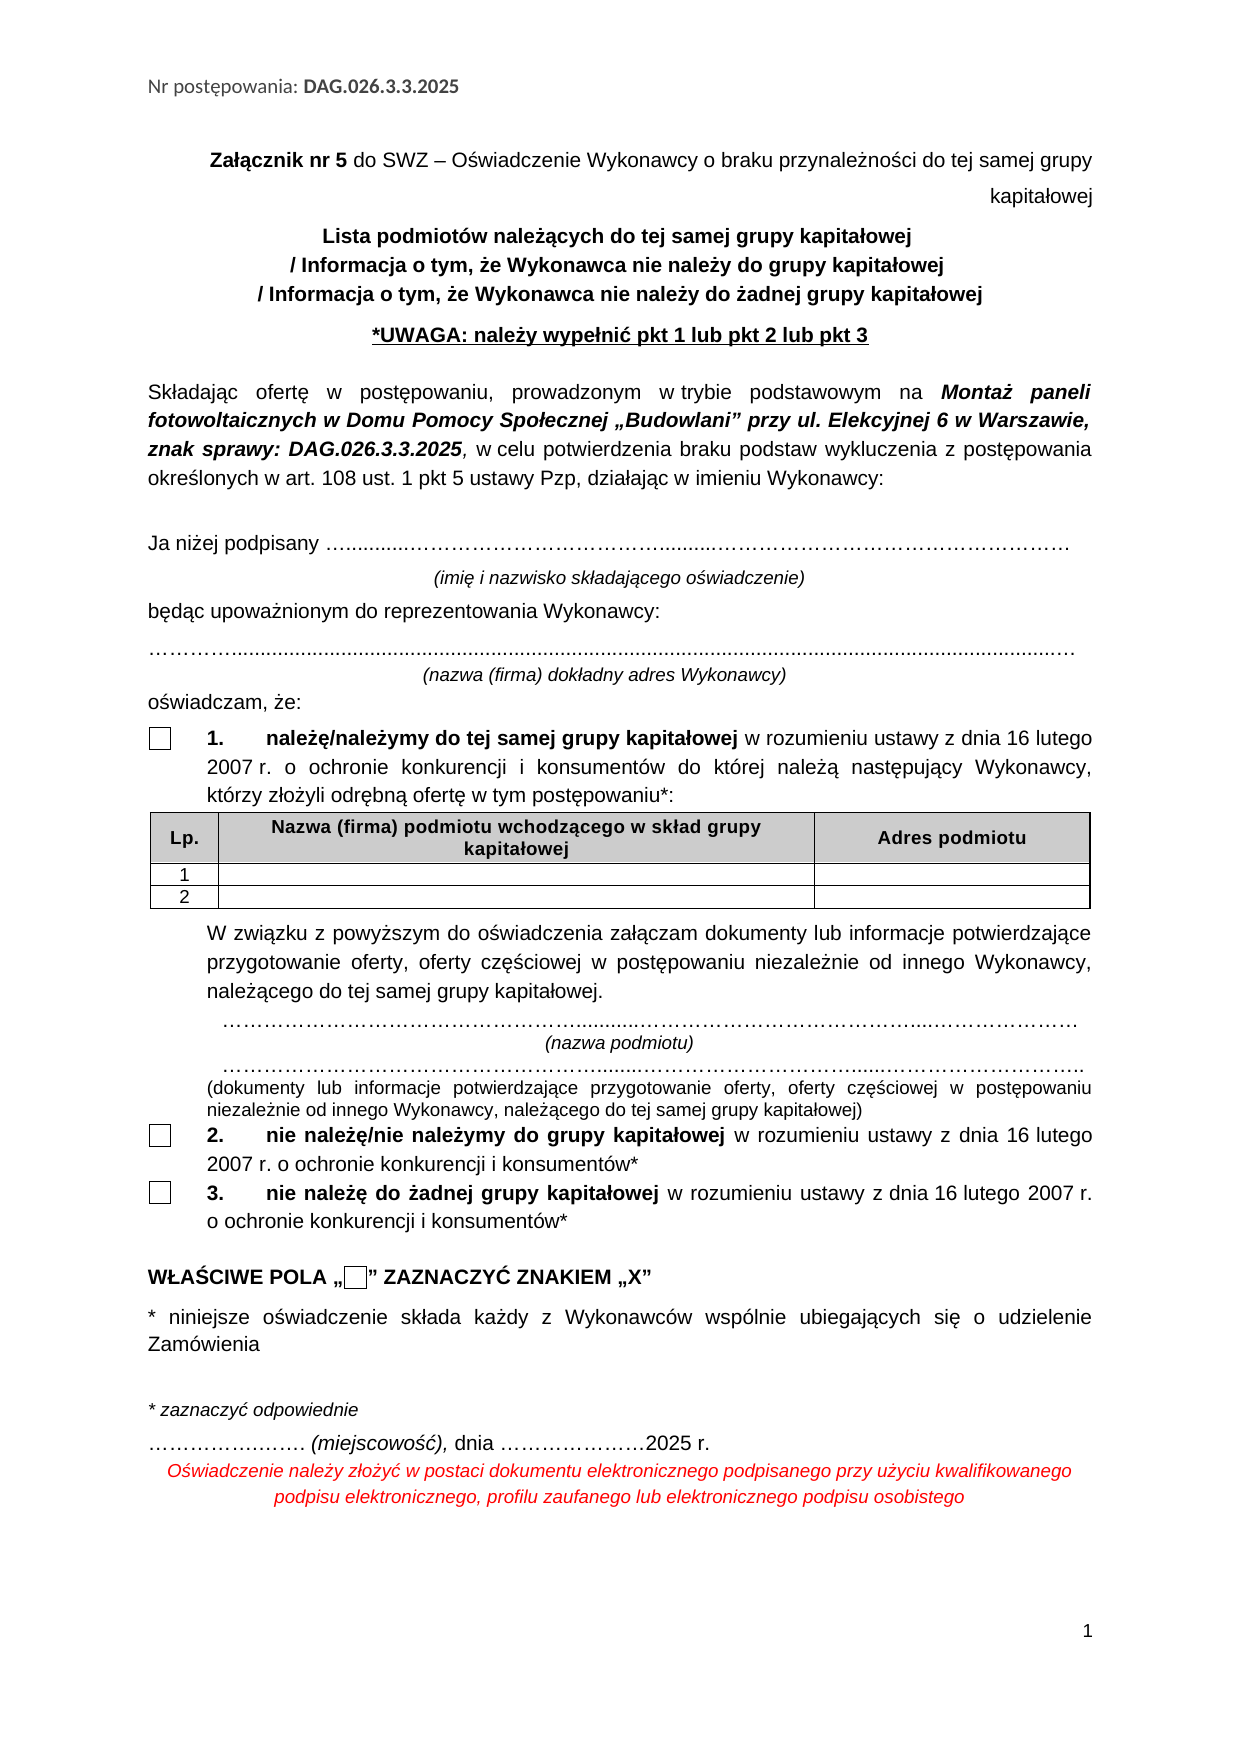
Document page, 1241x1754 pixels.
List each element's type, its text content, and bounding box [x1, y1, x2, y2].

text * zaznaczyć odpowiednie [148, 1399, 1093, 1420]
table_cell [219, 864, 814, 885]
text *UWAGA: należy wypełnić pkt 1 lub pkt 2 lub pkt 3 [148, 323, 1093, 347]
text Składając ofertę w postępowaniu, prowadzonym w trybie podstawowym na Montaż paneli fotowoltaicznych w Domu Pomocy Społecznej „Budowlani” przy ul. Elekcyjnej 6 w Warszawie, znak sprawy: DAG.026.3.3.2025, w celu potwierdzenia braku podstaw wykluczenia z postępowania określonych w art. 108 ust. 1 pkt 5 ustawy Pzp, działając w imieniu Wykonawcy: [148, 379, 1093, 490]
text WŁAŚCIWE POLA „” ZAZNACZYĆ ZNAKIEM „X” [148, 1265, 1093, 1289]
text …………...............................................................................................................................................… [148, 635, 1093, 659]
text (imię i nazwisko składającego oświadczenie) [148, 567, 1093, 589]
text (nazwa (firma) dokładny adres Wykonawcy) [236, 664, 974, 686]
text 3. nie należę do żadnej grupy kapitałowej w rozumieniu ustawy z dnia 16 lutego 2007 r. o ochronie konkurencji i konsumentów* [148, 1180, 1093, 1233]
text (nazwa podmiotu) [148, 1031, 1093, 1053]
text Lista podmiotów należących do tej samej grupy kapitałowej / Informacja o tym, że Wykonawca nie należy do grupy kapitałowej / Informacja o tym, że Wykonawca nie należy do żadnej grupy kapitałowej [148, 224, 1093, 306]
text ………………………………………………........…………………………......……………………….. [221, 1053, 1093, 1077]
text 1. należę/należymy do tej samej grupy kapitałowej w rozumieniu ustawy z dnia 16 lutego 2007 r. o ochronie konkurencji i konsumentów do której należą następujący Wykonawcy, którzy złożyli odrębną ofertę w tym postępowaniu*: [148, 726, 1093, 807]
text * niniejsze oświadczenie składa każdy z Wykonawców wspólnie ubiegających się o udzielenie Zamówienia [148, 1305, 1093, 1356]
table_cell [219, 886, 814, 908]
text będąc upoważnionym do reprezentowania Wykonawcy: [148, 599, 1093, 623]
table_cell 1 [151, 864, 218, 885]
text Oświadczenie należy złożyć w postaci dokumentu elektronicznego podpisanego przy użyciu kwalifikowanego podpisu elektronicznego, profilu zaufanego lub elektronicznego podpisu osobistego [148, 1460, 1093, 1507]
table_cell 2 [151, 886, 218, 908]
text oświadczam, że: [148, 690, 1093, 714]
table_cell [815, 886, 1089, 908]
table_header Nazwa (firma) podmiotu wchodzącego w skład grupy kapitałowej [219, 813, 814, 862]
text Ja niżej podpisany …...........………………………………..........…………………………………………… [148, 531, 1093, 555]
table_header Lp. [151, 813, 218, 862]
text (dokumenty lub informacje potwierdzające przygotowanie oferty, oferty częściowej w postępowaniu niezależnie od innego Wykonawcy, należącego do tej samej grupy kapitałowej) [207, 1077, 1093, 1120]
text ……………………………………………...........…………………………………....………………… [221, 1007, 1093, 1031]
table_cell [815, 864, 1089, 885]
text W związku z powyższym do oświadczenia załączam dokumenty lub informacje potwierdzające przygotowanie oferty, oferty częściowej w postępowaniu niezależnie od innego Wykonawcy, należącego do tej samej grupy kapitałowej. [207, 921, 1093, 1003]
text Załącznik nr 5 do SWZ – Oświadczenie Wykonawcy o braku przynależności do tej samej grupy kapitałowej [148, 148, 1093, 207]
table_header Adres podmiotu [815, 813, 1089, 862]
text 2. nie należę/nie należymy do grupy kapitałowej w rozumieniu ustawy z dnia 16 lutego 2007 r. o ochronie konkurencji i konsumentów* [148, 1123, 1093, 1176]
text …………….……. (miejscowość), dnia …………………2025 r. [148, 1431, 1093, 1455]
